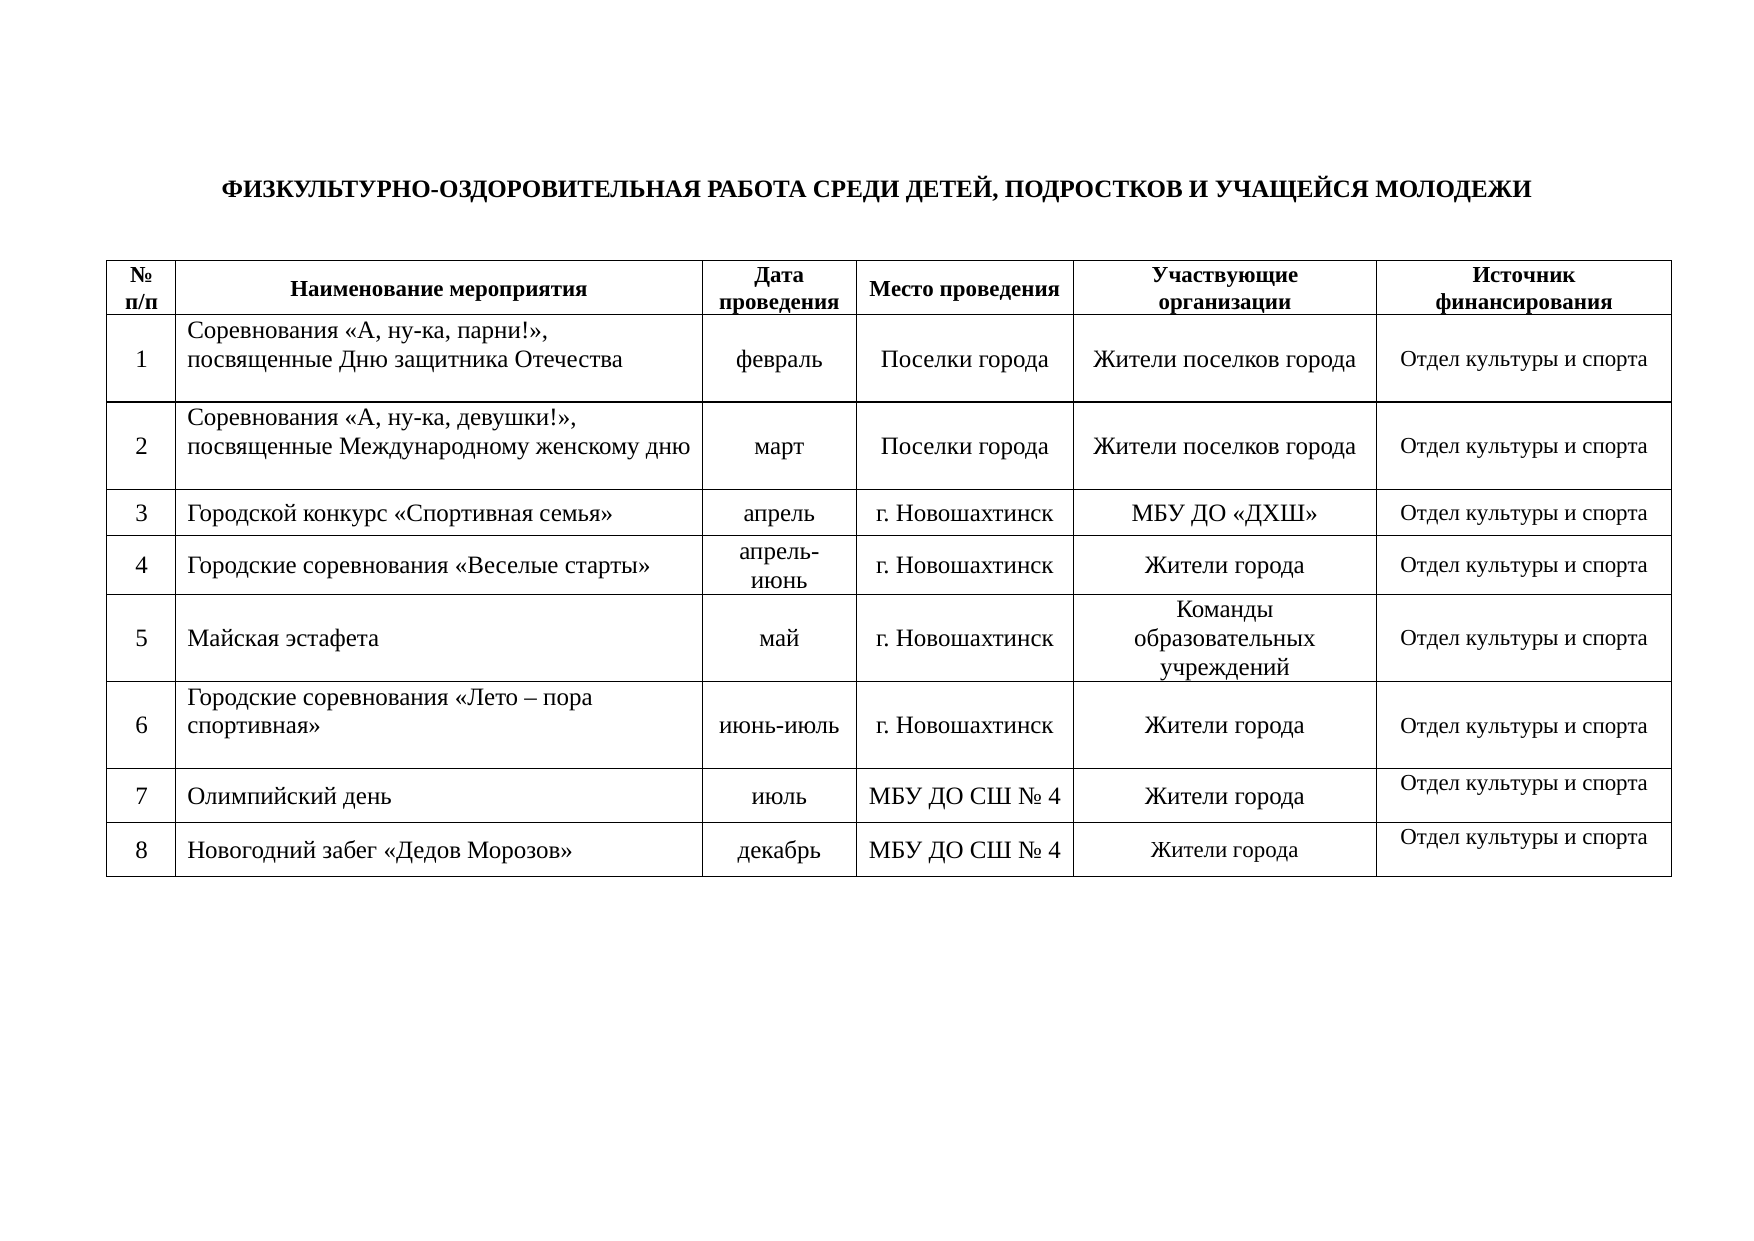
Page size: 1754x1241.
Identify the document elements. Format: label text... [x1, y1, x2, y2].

table_cell Поселки города [857, 315, 1073, 401]
table_cell Жители города [1074, 769, 1376, 822]
table_header Дата проведения [703, 261, 856, 314]
table_cell Отдел культуры и спорта [1377, 403, 1671, 489]
table_header Место проведения [857, 261, 1073, 314]
table_cell Новогодний забег «Дедов Морозов» [176, 823, 702, 876]
table_cell Отдел культуры и спорта [1377, 823, 1671, 876]
table_cell 3 [107, 490, 175, 535]
table_cell февраль [703, 315, 856, 401]
table_cell Майская эстафета [176, 595, 702, 681]
table_cell Соревнования «А, ну-ка, парни!», посвященные Дню защитника Отечества [176, 315, 702, 401]
table_cell Жители города [1074, 682, 1376, 768]
table_cell Жители поселков города [1074, 315, 1376, 401]
table_header Наименование мероприятия [176, 261, 702, 314]
table_cell МБУ ДО СШ № 4 [857, 769, 1073, 822]
table_cell г. Новошахтинск [857, 490, 1073, 535]
table_cell Отдел культуры и спорта [1377, 682, 1671, 768]
table_cell Поселки города [857, 403, 1073, 489]
table_header № п/п [107, 261, 175, 314]
table_cell апрель [703, 490, 856, 535]
table_cell 6 [107, 682, 175, 768]
table_cell Жители города [1074, 536, 1376, 593]
table_cell МБУ ДО «ДХШ» [1074, 490, 1376, 535]
table_cell 8 [107, 823, 175, 876]
table_cell июль [703, 769, 856, 822]
table_cell 2 [107, 403, 175, 489]
table_header Участвующие организации [1074, 261, 1376, 314]
table_cell Городские соревнования «Веселые старты» [176, 536, 702, 593]
table_cell Отдел культуры и спорта [1377, 490, 1671, 535]
table_cell Отдел культуры и спорта [1377, 315, 1671, 401]
table_cell апрель- июнь [703, 536, 856, 593]
table_cell Городской конкурс «Спортивная семья» [176, 490, 702, 535]
table_cell 1 [107, 315, 175, 401]
table_cell Жители города [1074, 823, 1376, 876]
table_cell май [703, 595, 856, 681]
table_cell июнь-июль [703, 682, 856, 768]
table_cell 7 [107, 769, 175, 822]
table_cell март [703, 403, 856, 489]
table_cell декабрь [703, 823, 856, 876]
table_cell 5 [107, 595, 175, 681]
table_cell г. Новошахтинск [857, 682, 1073, 768]
table_cell Олимпийский день [176, 769, 702, 822]
table_cell МБУ ДО СШ № 4 [857, 823, 1073, 876]
table_cell Городские соревнования «Лето – пора спортивная» [176, 682, 702, 768]
text ФИЗКУЛЬТУРНО-ОЗДОРОВИТЕЛЬНАЯ РАБОТА СРЕДИ ДЕТЕЙ, ПОДРОСТКОВ И УЧАЩЕЙСЯ МОЛОДЕЖИ [118, 174, 1636, 203]
table_cell Жители поселков города [1074, 403, 1376, 489]
table_cell г. Новошахтинск [857, 536, 1073, 593]
table_cell г. Новошахтинск [857, 595, 1073, 681]
table_cell Отдел культуры и спорта [1377, 536, 1671, 593]
table_header Источник финансирования [1377, 261, 1671, 314]
table_cell Команды образовательных учреждений [1074, 595, 1376, 681]
table_cell Соревнования «А, ну-ка, девушки!», посвященные Международному женскому дню [176, 403, 702, 489]
table_cell Отдел культуры и спорта [1377, 769, 1671, 822]
table_cell Отдел культуры и спорта [1377, 595, 1671, 681]
table_cell 4 [107, 536, 175, 593]
